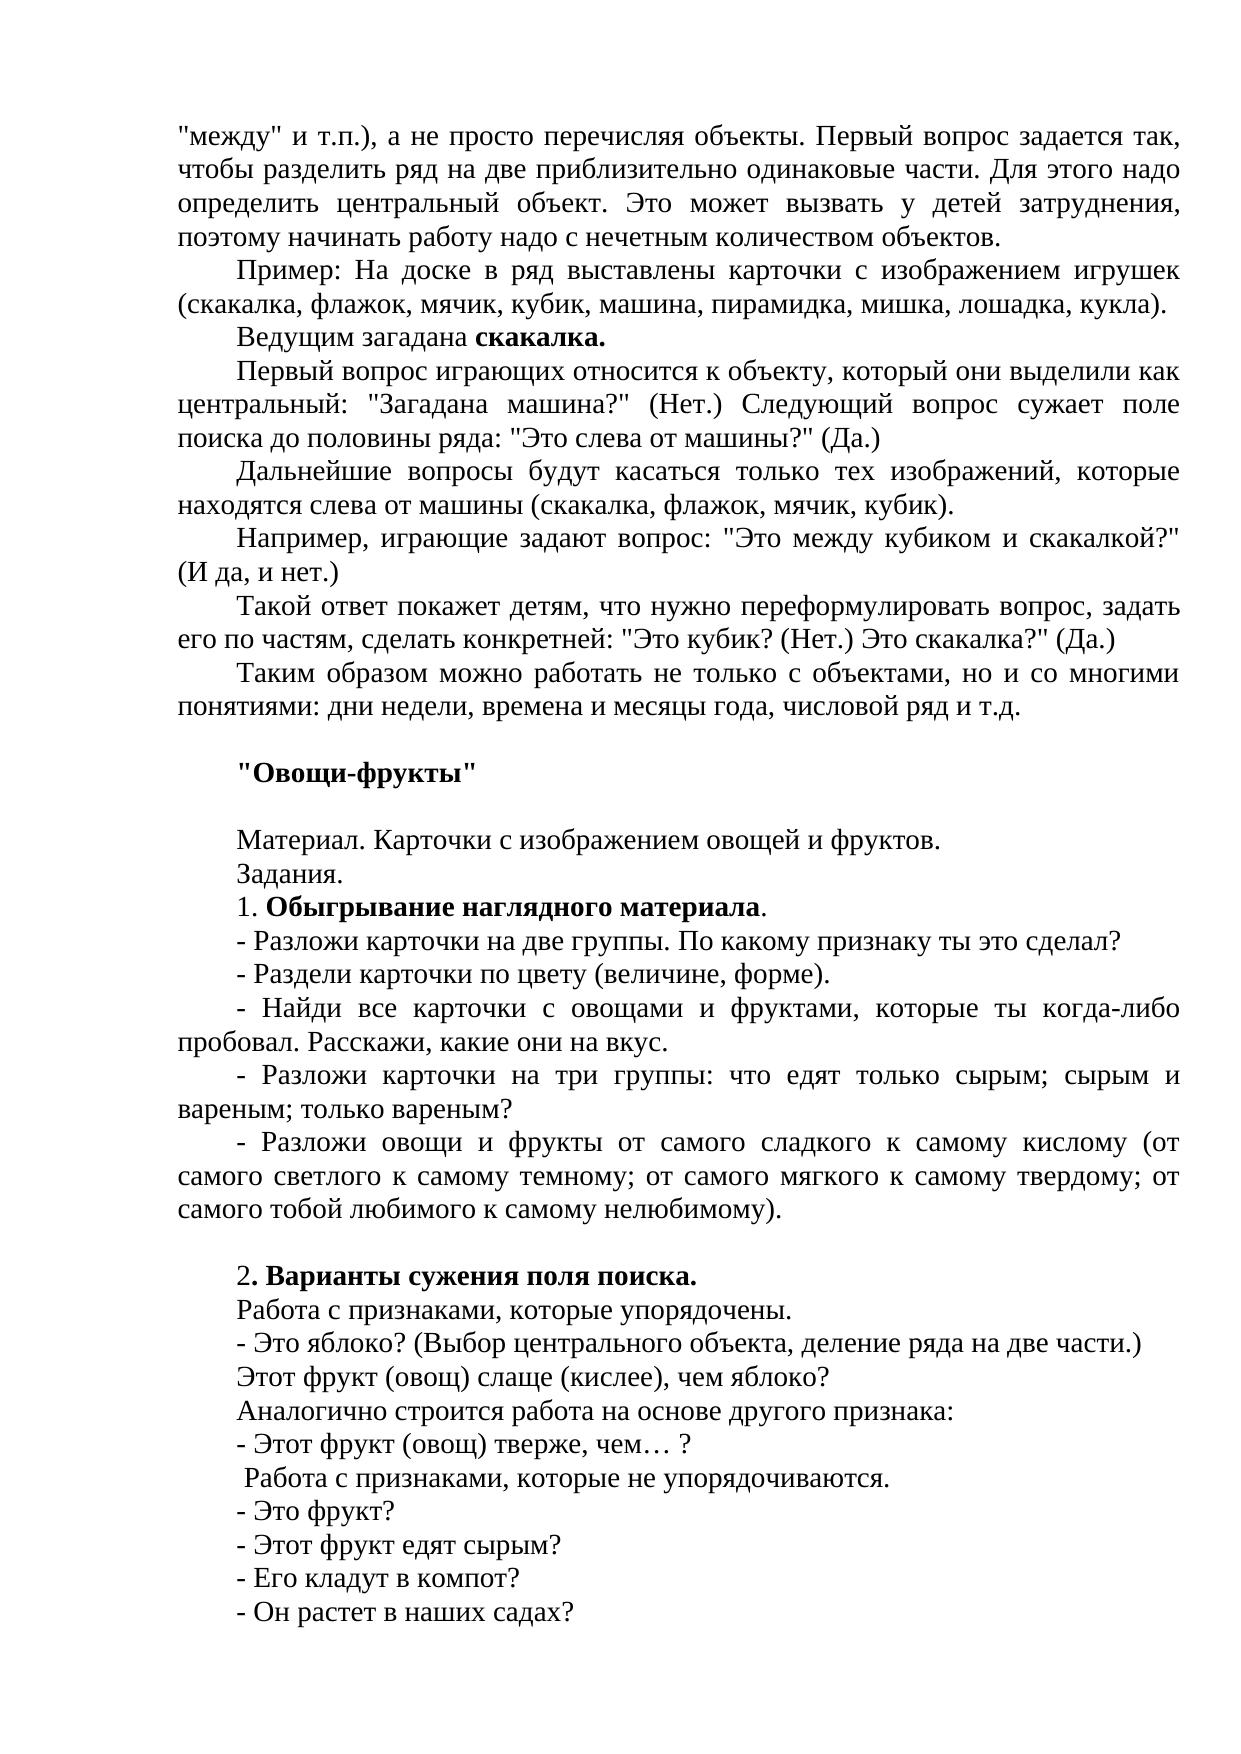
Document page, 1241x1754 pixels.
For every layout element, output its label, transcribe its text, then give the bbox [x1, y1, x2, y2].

text 1. Обыгрывание наглядного материала. [177, 889, 1181, 923]
text Пример: На доске в ряд выставлены карточки с изображением игрушек (скакалка, флажок, мячик, кубик, машина, пирамидка, мишка, лошадка, кукла). [177, 252, 1181, 319]
text - Разложи овощи и фрукты от самого сладкого к самому кислому (от самого светлого к самому темному; от самого мягкого к самому твердому; от самого тобой любимого к самому нелюбимому). [177, 1124, 1181, 1225]
text 2. Варианты сужения поля поиска. [177, 1258, 1181, 1292]
text Ведущим загадана скакалка. [177, 319, 1181, 353]
text - Его кладут в компот? [177, 1560, 1181, 1594]
text - Это яблоко? (Выбор центрального объекта, деление ряда на две части.) [177, 1326, 1181, 1359]
text - Найди все карточки с овощами и фруктами, которые ты когда-либо пробовал. Расскажи, какие они на вкус. [177, 990, 1181, 1057]
text - Этот фрукт (овощ) тверже, чем… ? [177, 1426, 1181, 1460]
text Например, играющие задают вопрос: "Это между кубиком и скакалкой?" (И да, и нет.) [177, 521, 1181, 588]
text Работа с признаками, которые упорядочены. [177, 1292, 1181, 1326]
text Задания. [177, 856, 1181, 889]
text Этот фрукт (овощ) слаще (кислее), чем яблоко? [177, 1359, 1181, 1393]
text - Это фрукт? [177, 1493, 1181, 1527]
text - Разложи карточки на две группы. По какому признаку ты это сделал? [177, 923, 1181, 957]
text Таким образом можно работать не только с объектами, но и со многими понятиями: дни недели, времена и месяцы года, числовой ряд и т.д. [177, 655, 1181, 722]
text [177, 118, 1181, 252]
text - Этот фрукт едят сырым? [177, 1527, 1181, 1560]
text - Раздели карточки по цвету (величине, форме). [177, 957, 1181, 990]
text Работа с признаками, которые не упорядочиваются. [177, 1460, 1181, 1493]
text "Овощи-фрукты" [177, 755, 1181, 789]
text Дальнейшие вопросы будут касаться только тех изображений, которые находятся слева от машины (скакалка, флажок, мячик, кубик). [177, 453, 1181, 521]
text Аналогично строится работа на основе другого признака: [177, 1393, 1181, 1426]
text Такой ответ покажет детям, что нужно переформулировать вопрос, задать его по частям, сделать конкретней: "Это кубик? (Нет.) Это скакалка?" (Да.) [177, 588, 1181, 655]
text - Разложи карточки на три группы: что едят только сырым; сырым и вареным; только вареным? [177, 1057, 1181, 1124]
text - Он растет в наших садах? [177, 1594, 1181, 1627]
text Первый вопрос играющих относится к объекту, который они выделили как центральный: "Загадана машина?" (Нет.) Следующий вопрос сужает поле поиска до половины ряда: "Это слева от машины?" (Да.) [177, 353, 1181, 453]
text Материал. Карточки с изображением овощей и фруктов. [177, 822, 1181, 856]
